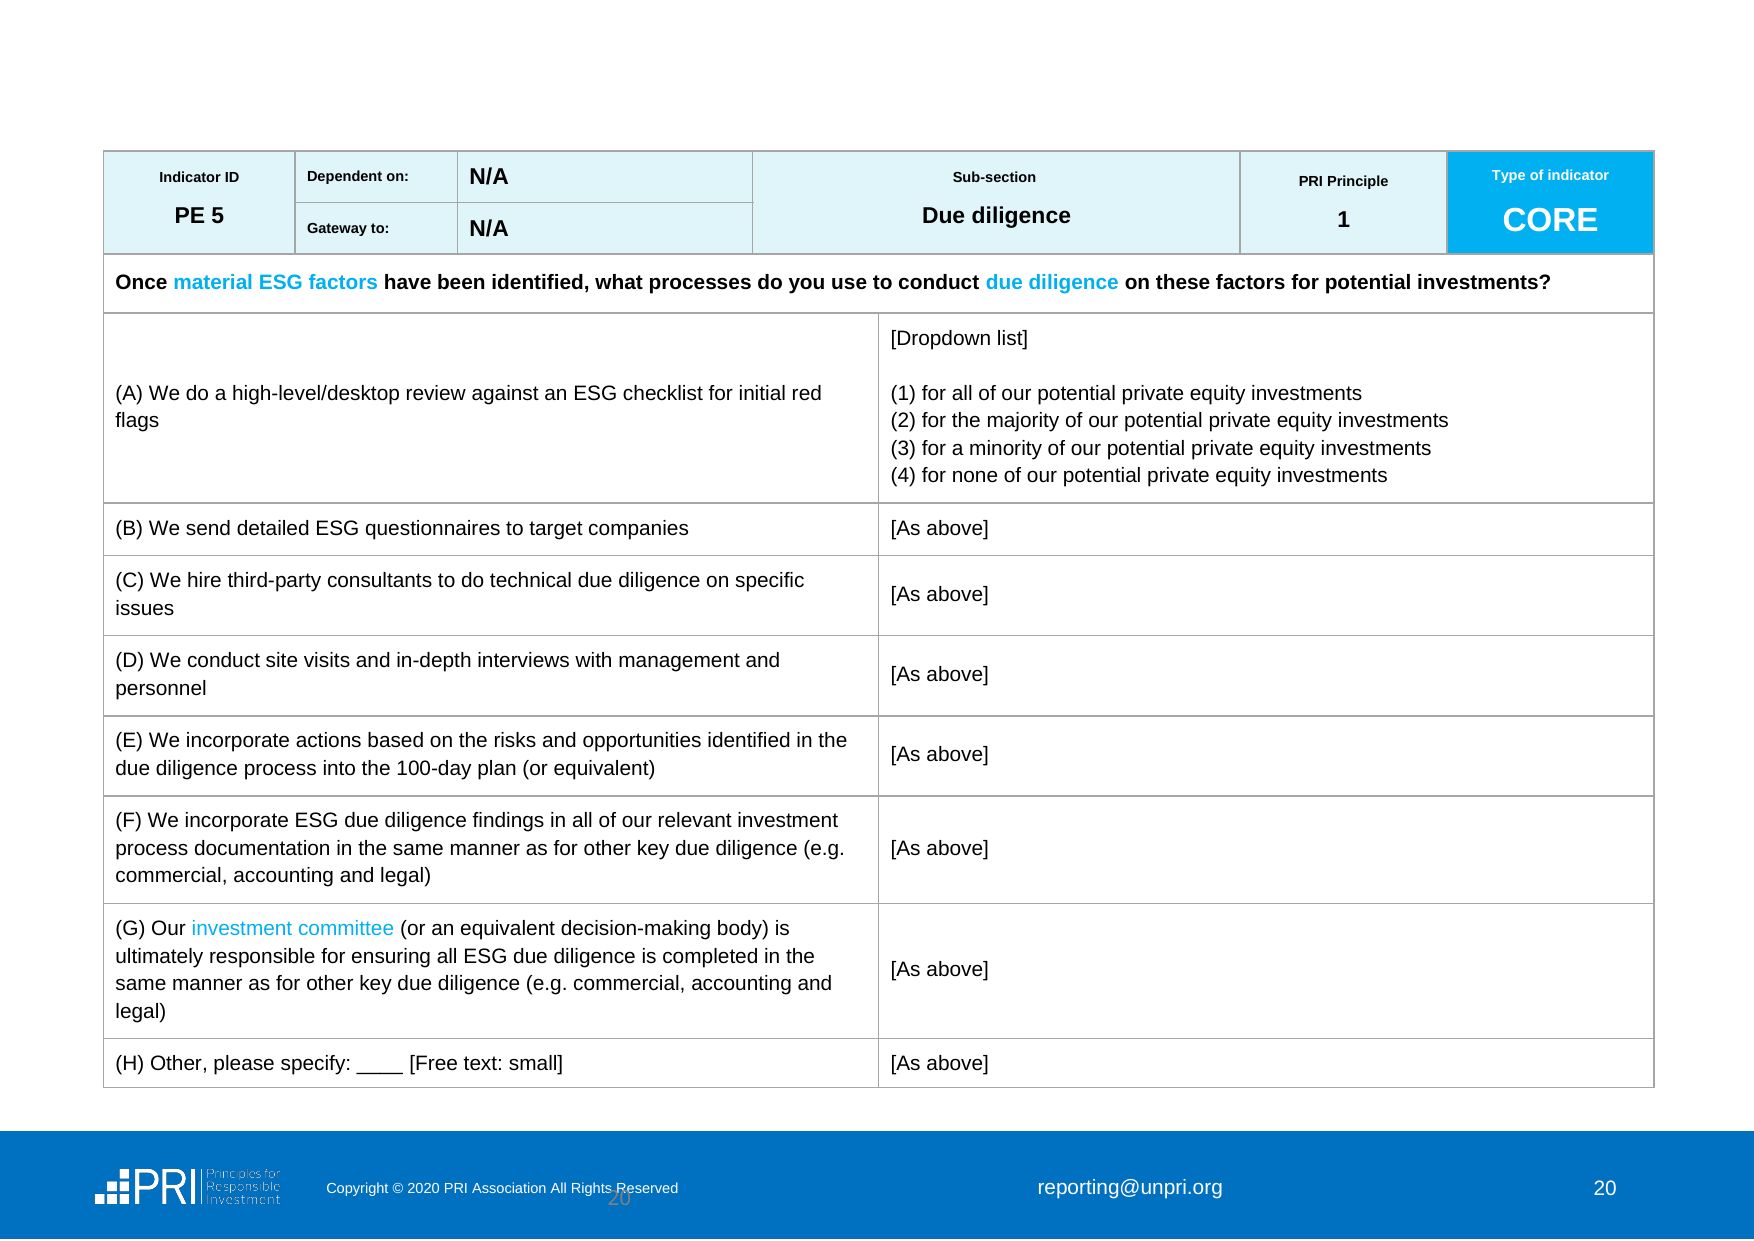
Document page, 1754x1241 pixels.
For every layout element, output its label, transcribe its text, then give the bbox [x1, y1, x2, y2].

table_cell (A) We do a high-level/desktop review against an ESG checklist for initial red flags [104, 314, 878, 502]
table_cell [As above] [879, 556, 1653, 635]
table_cell Once material ESG factors have been identified, what processes do you use to conduct due diligence on these factors for potential investments? [104, 255, 1653, 312]
table_header Sub-section Due diligence [753, 152, 1239, 253]
table_cell (C) We hire third-party consultants to do technical due diligence on specific issues [104, 556, 878, 635]
table_cell (G) Our investment committee (or an equivalent decision-making body) is ultimately responsible for ensuring all ESG due diligence is completed in the same manner as for other key due diligence (e.g. commercial, accounting and legal) [104, 904, 878, 1038]
table_cell [As above] [879, 636, 1653, 715]
table_header Dependent on: [296, 152, 457, 201]
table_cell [104, 1039, 878, 1087]
table_cell [As above] [879, 1039, 1653, 1087]
table_cell N/A [458, 203, 752, 253]
table_header PRI Principle 1 [1241, 152, 1446, 253]
table_cell (F) We incorporate ESG due diligence findings in all of our relevant investment process documentation in the same manner as for other key due diligence (e.g. commercial, accounting and legal) [104, 797, 878, 903]
table_cell (E) We incorporate actions based on the risks and opportunities identified in the due diligence process into the 100-day plan (or equivalent) [104, 717, 878, 795]
table_cell (B) We send detailed ESG questionnaires to target companies [104, 504, 878, 555]
table_cell [As above] [879, 717, 1653, 795]
table_cell [Dropdown list] (1) for all of our potential private equity investments (2) for the majority of our potential private equity investments (3) for a minority of our potential private equity investments (4) for none of our potential private equity investments [879, 314, 1653, 502]
table_cell [As above] [879, 904, 1653, 1038]
table_header Type of indicator CORE [1448, 152, 1653, 253]
table_cell (D) We conduct site visits and in-depth interviews with management and personnel [104, 636, 878, 715]
picture [92, 1166, 282, 1207]
table_cell [As above] [879, 504, 1653, 555]
table_header Indicator ID PE 5 [104, 152, 294, 253]
table_header N/A [458, 152, 752, 201]
table_cell Gateway to: [296, 203, 457, 253]
table_cell [As above] [879, 797, 1653, 903]
